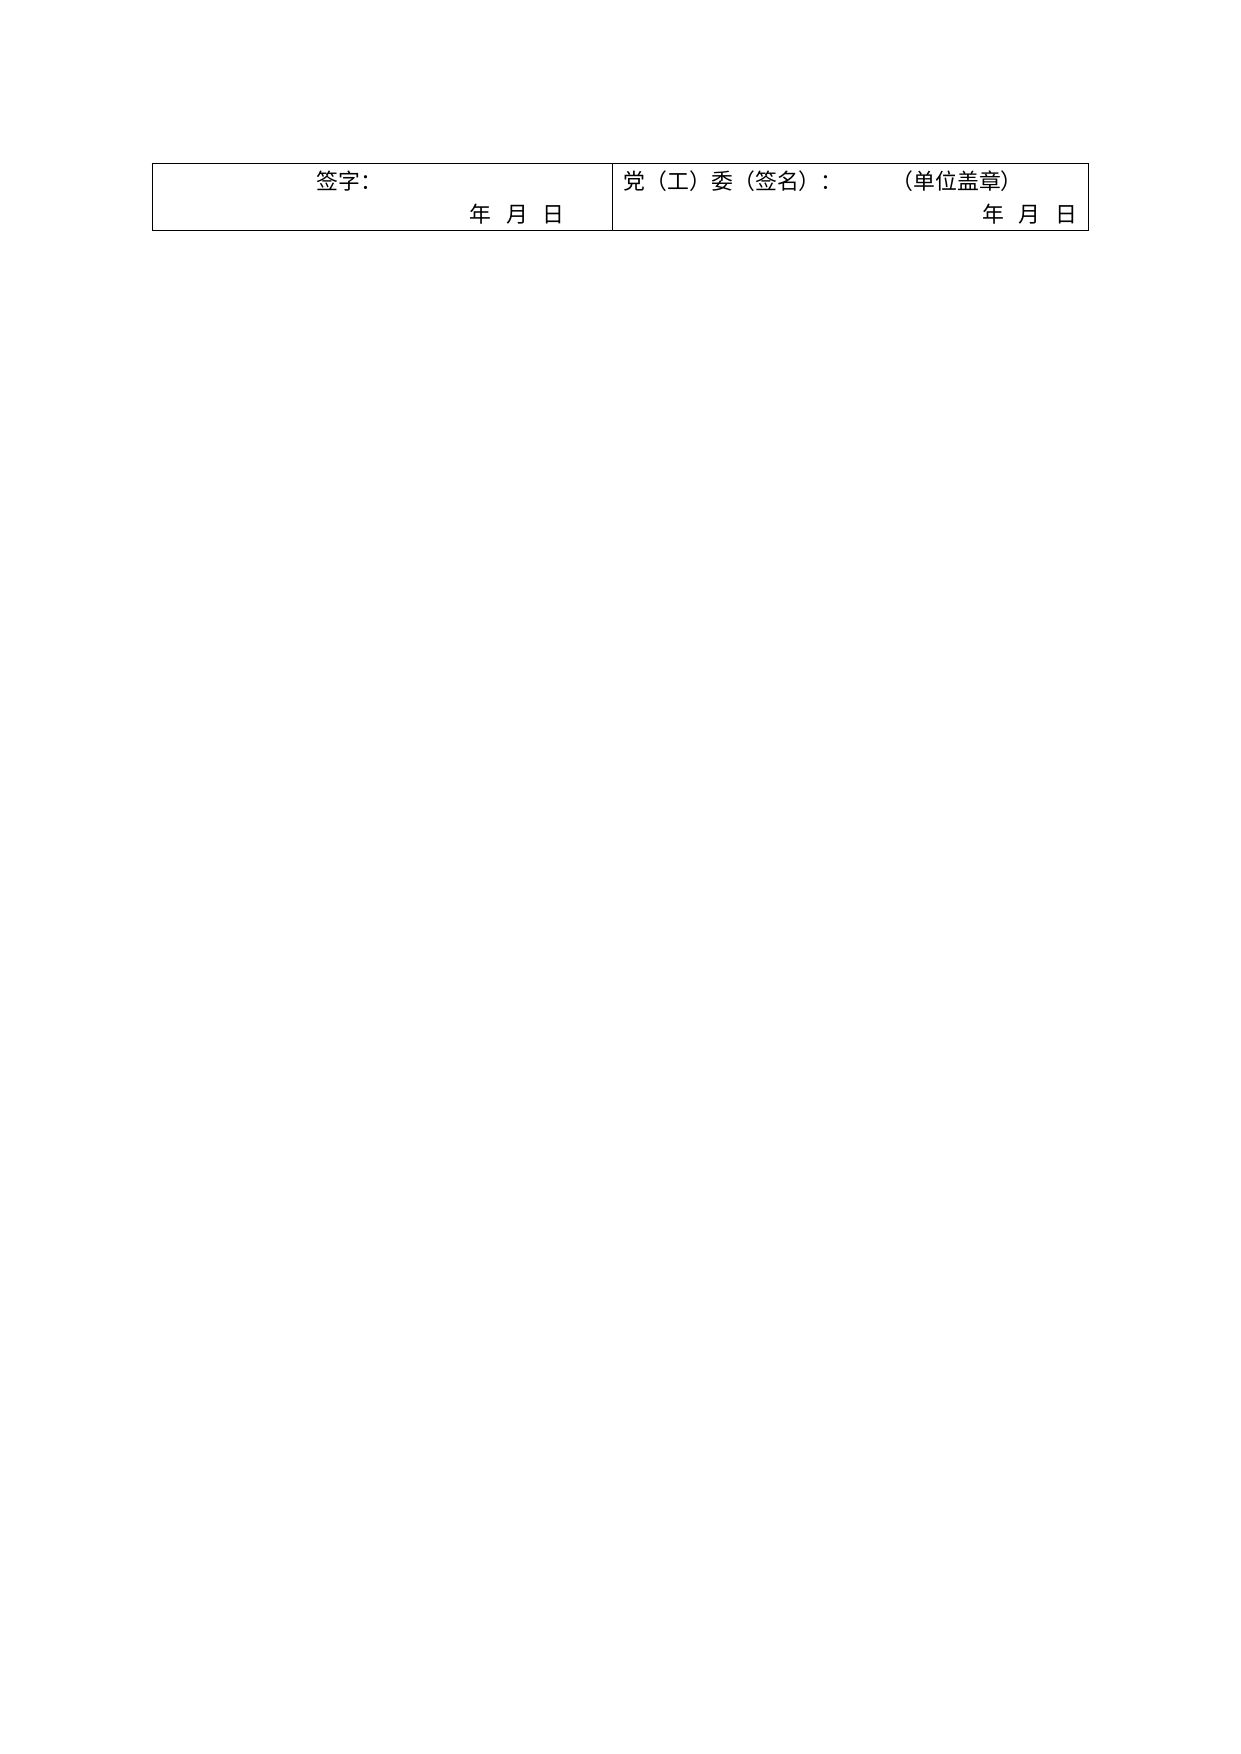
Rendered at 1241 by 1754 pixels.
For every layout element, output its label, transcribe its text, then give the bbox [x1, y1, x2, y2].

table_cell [613, 164, 1088, 230]
table_cell 签字： 年 月 日 [153, 164, 612, 230]
